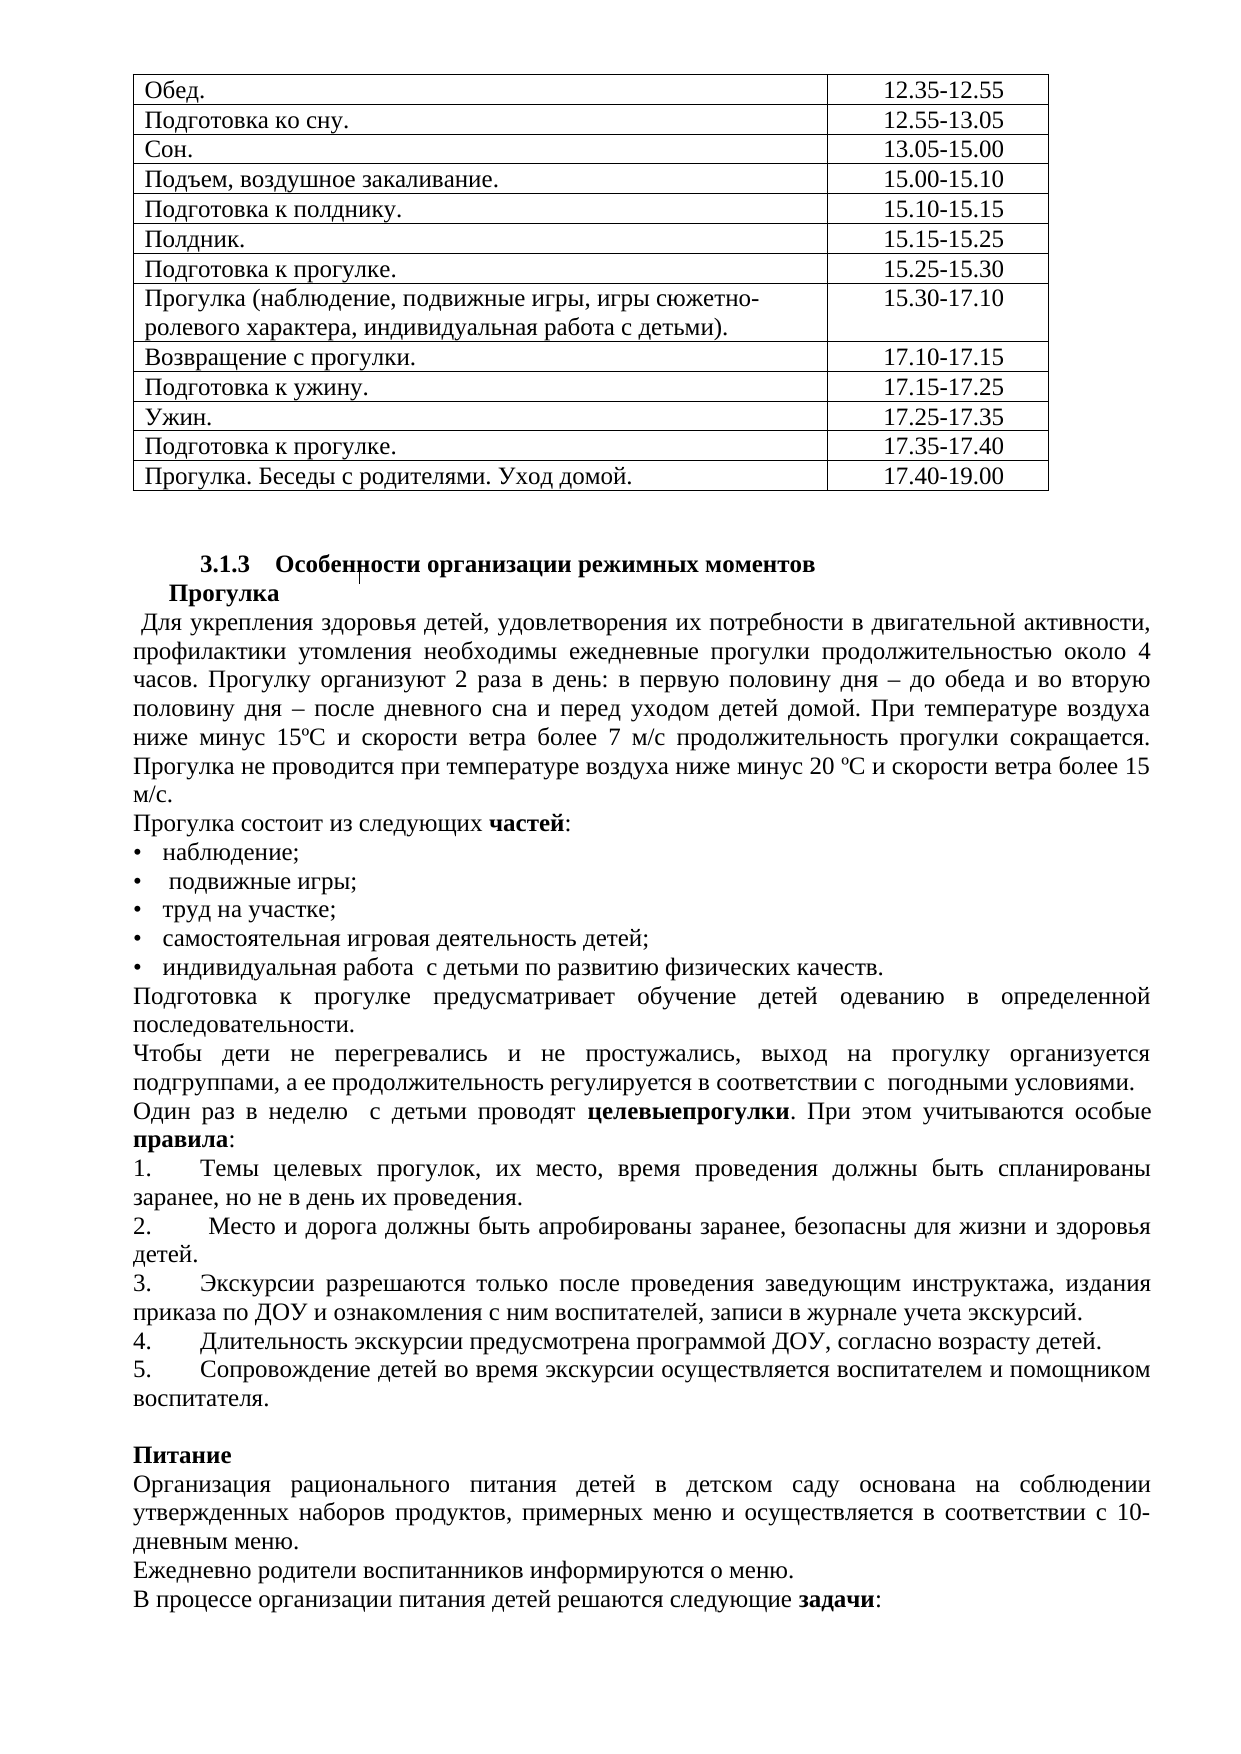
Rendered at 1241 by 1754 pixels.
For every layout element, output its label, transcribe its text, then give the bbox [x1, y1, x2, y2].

text Для укрепления здоровья детей, удовлетворения их потребности в двигательной активности, профилактики утомления необходимы ежедневные прогулки продолжительностью около 4 часов. Прогулку организуют 2 раза в день: в первую половину дня – до обеда и во вторую половину дня – после дневного сна и перед уходом детей домой. При температуре воздуха ниже минус 15ºС и скорости ветра более 7 м/с продолжительность прогулки сокращается. Прогулка не проводится при температуре воздуха ниже минус 20 ºС и скорости ветра более 15 м/с. [133, 607, 1152, 808]
table_cell Полдник. [134, 224, 827, 253]
table_cell Прогулка. Беседы с родителями. Уход домой. [134, 461, 827, 490]
table_cell Возвращение с прогулки. [134, 342, 827, 371]
table_cell 17.15-17.25 [828, 372, 1048, 401]
list Длительность экскурсии предусмотрена программой ДОУ, согласно возрасту детей. [133, 1326, 1152, 1354]
table_cell 15.10-15.15 [828, 194, 1048, 223]
list наблюдение; [133, 837, 1152, 866]
text Прогулка состоит из следующих частей: [133, 808, 1152, 837]
table_cell Подготовка к полднику. [134, 194, 827, 223]
text Прогулка [162, 578, 1152, 607]
table_cell 17.40-19.00 [828, 461, 1048, 490]
text Организация рационального питания детей в детском саду основана на соблюдении утвержденных наборов продуктов, примерных меню и осуществляется в соответствии с 10-дневным меню. [133, 1469, 1152, 1555]
table_cell Подготовка к прогулке. [134, 254, 827, 282]
table_cell 15.15-15.25 [828, 224, 1048, 253]
table_cell Подготовка к ужину. [134, 372, 827, 401]
table_cell 12.55-13.05 [828, 105, 1048, 133]
text Чтобы дети не перегревались и не простужались, выход на прогулку организуется подгруппами, а ее продолжительность регулируется в соответствии с погодными условиями. [133, 1038, 1152, 1096]
table_cell 13.05-15.00 [828, 135, 1048, 163]
table_cell Подготовка к прогулке. [134, 431, 827, 460]
text Ежедневно родители воспитанников информируются о меню. [133, 1555, 1152, 1584]
list подвижные игры; [133, 866, 1152, 894]
list Место и дорога должны быть апробированы заранее, безопасны для жизни и здоровья детей. [133, 1211, 1152, 1268]
text В процессе организации питания детей решаются следующие задачи: [133, 1584, 1152, 1612]
list Особенности организации режимных моментов [200, 549, 1152, 578]
table_cell Прогулка (наблюдение, подвижные игры, игры сюжетно-ролевого характера, индивидуальная работа с детьми). [134, 284, 827, 341]
table_cell 12.35-12.55 [828, 75, 1048, 104]
table_cell 15.30-17.10 [828, 284, 1048, 341]
table_cell 17.10-17.15 [828, 342, 1048, 371]
table_cell Сон. [134, 135, 827, 163]
text Подготовка к прогулке предусматривает обучение детей одеванию в определенной последовательности. [133, 981, 1152, 1038]
list индивидуальная работа с детьми по развитию физических качеств. [133, 952, 1152, 981]
table_cell Обед. [134, 75, 827, 104]
table_cell 15.25-15.30 [828, 254, 1048, 282]
list Темы целевых прогулок, их место, время проведения должны быть спланированы заранее, но не в день их проведения. [133, 1153, 1152, 1211]
list труд на участке; [133, 894, 1152, 923]
table_cell 15.00-15.10 [828, 164, 1048, 193]
list Сопровождение детей во время экскурсии осуществляется воспитателем и помощником воспитателя. [133, 1354, 1152, 1412]
table_cell Подготовка ко сну. [134, 105, 827, 133]
list Экскурсии разрешаются только после проведения заведующим инструктажа, издания приказа по ДОУ и ознакомления с ним воспитателей, записи в журнале учета экскурсий. [133, 1268, 1152, 1326]
text Один раз в неделю с детьми проводят целевыепрогулки. При этом учитываются особые правила: [133, 1096, 1152, 1153]
table_cell Ужин. [134, 402, 827, 430]
table_cell 17.35-17.40 [828, 431, 1048, 460]
table_cell Подъем, воздушное закаливание. [134, 164, 827, 193]
text Питание [133, 1440, 1152, 1469]
table_cell 17.25-17.35 [828, 402, 1048, 430]
list самостоятельная игровая деятельность детей; [133, 923, 1152, 952]
